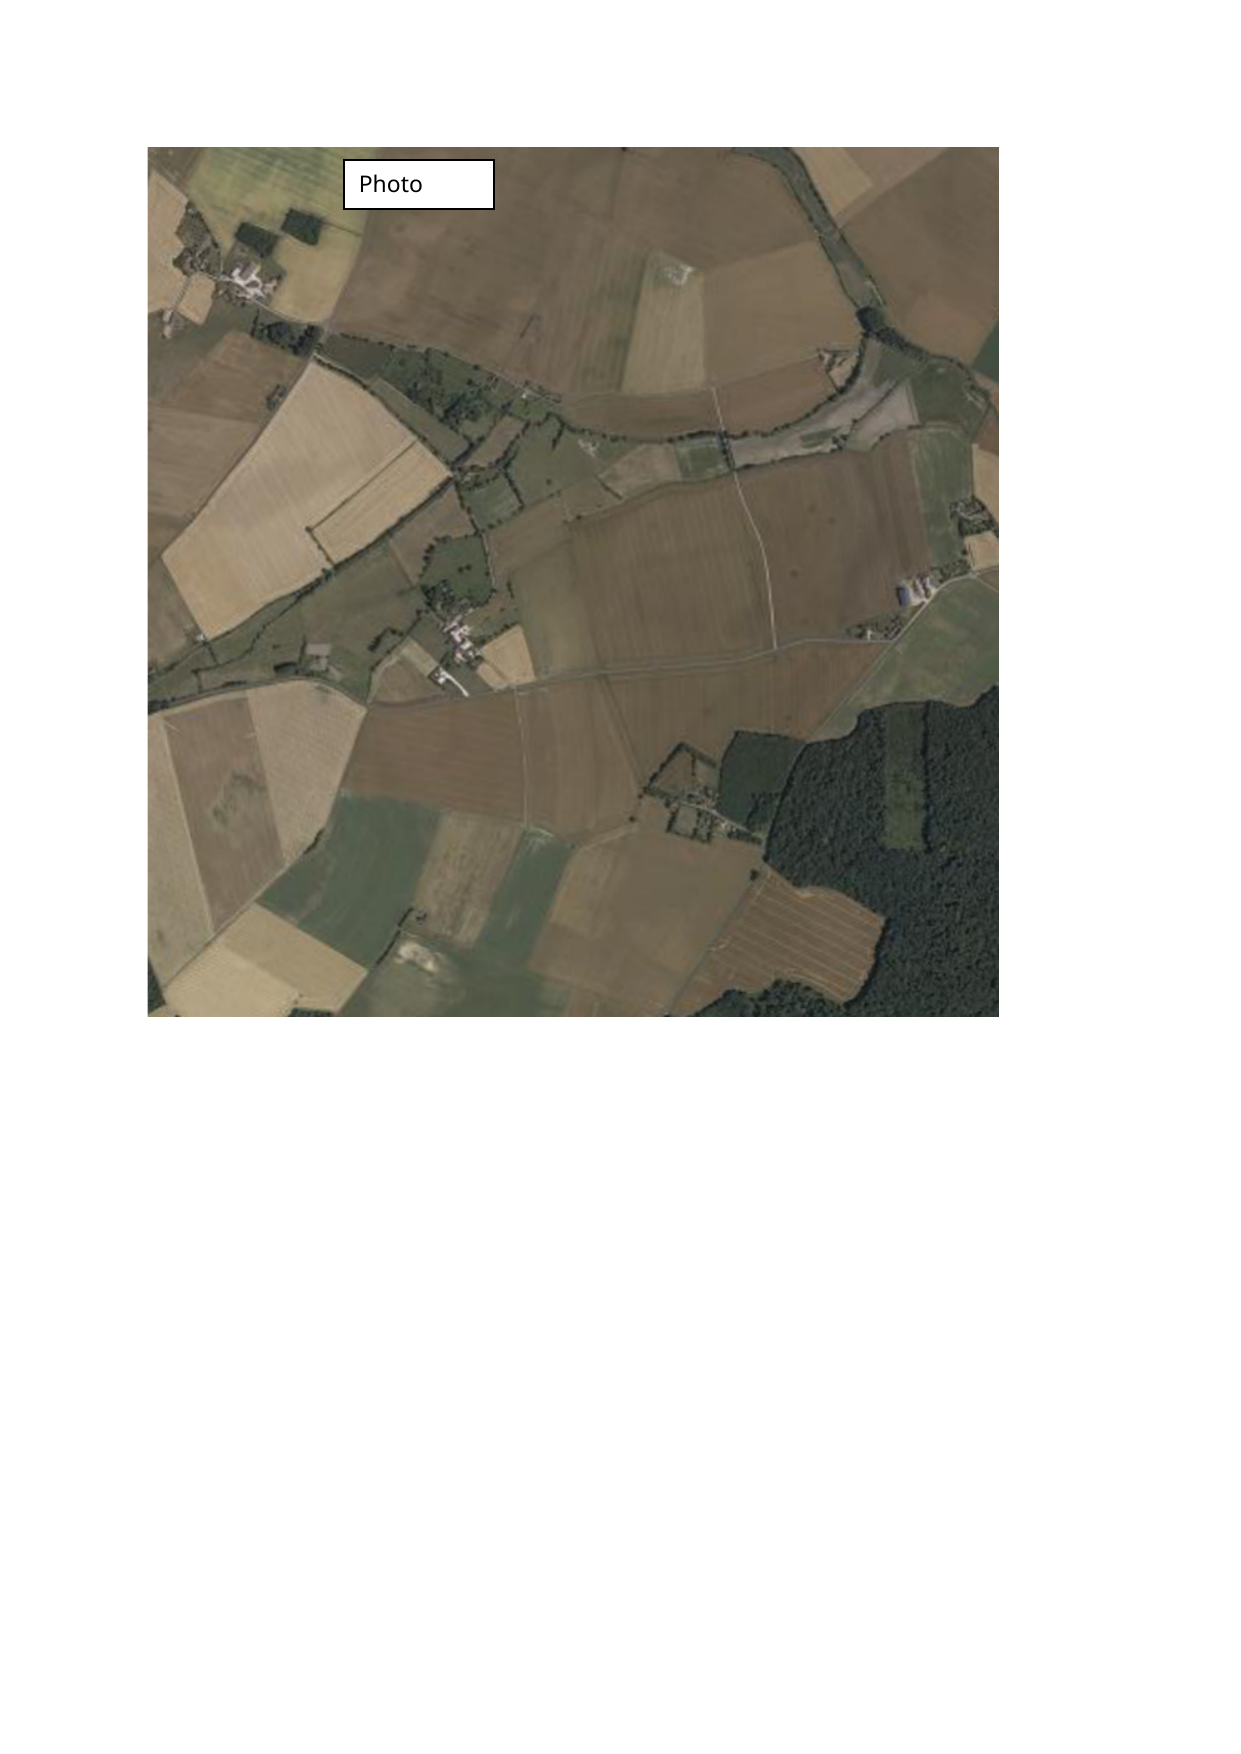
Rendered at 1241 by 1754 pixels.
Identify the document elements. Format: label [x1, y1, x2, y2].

picture [147, 147, 999, 1017]
